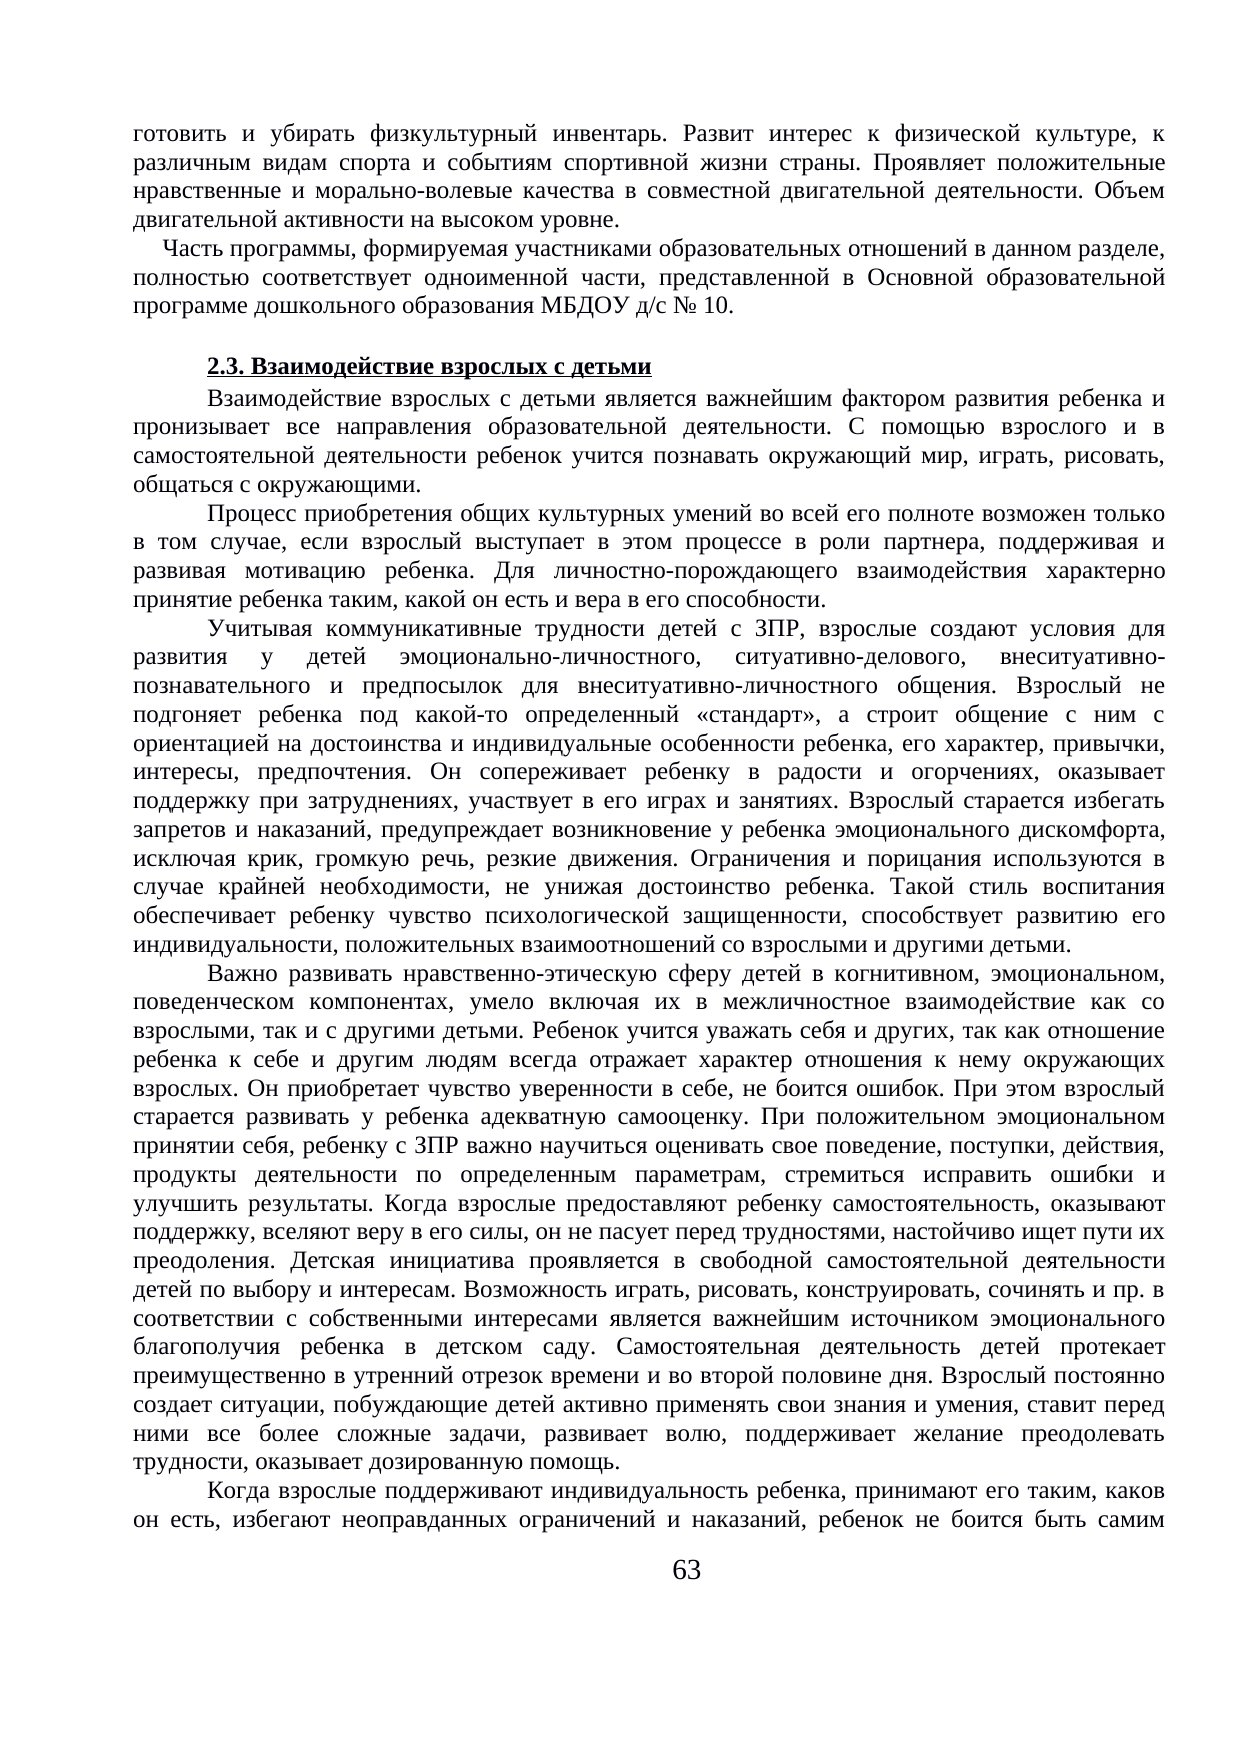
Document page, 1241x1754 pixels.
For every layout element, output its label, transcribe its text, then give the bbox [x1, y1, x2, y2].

text Взаимодействие взрослых с детьми является важнейшим фактором развития ребенка и пронизывает все направления образовательной деятельности. С помощью взрослого и в самостоятельной деятельности ребенок учится познавать окружающий мир, играть, рисовать, общаться с окружающими. [133, 383, 1166, 498]
text Важно развивать нравственно-этическую сферу детей в когнитивном, эмоциональном, поведенческом компонентах, умело включая их в межличностное взаимодействие как со взрослыми, так и с другими детьми. Ребенок учится уважать себя и других, так как отношение ребенка к себе и другим людям всегда отражает характер отношения к нему окружающих взрослых. Он приобретает чувство уверенности в себе, не боится ошибок. При этом взрослый старается развивать у ребенка адекватную самооценку. При положительном эмоциональном принятии себя, ребенку с ЗПР важно научиться оценивать свое поведение, поступки, действия, продукты деятельности по определенным параметрам, стремиться исправить ошибки и улучшить результаты. Когда взрослые предоставляют ребенку самостоятельность, оказывают поддержку, вселяют веру в его силы, он не пасует перед трудностями, настойчиво ищет пути их преодоления. Детская инициатива проявляется в свободной самостоятельной деятельности детей по выбору и интересам. Возможность играть, рисовать, конструировать, сочинять и пр. в соответствии с собственными интересами является важнейшим источником эмоционального благополучия ребенка в детском саду. Самостоятельная деятельность детей протекает преимущественно в утренний отрезок времени и во второй половине дня. Взрослый постоянно создает ситуации, побуждающие детей активно применять свои знания и умения, ставит перед ними все более сложные задачи, развивает волю, поддерживает желание преодолевать трудности, оказывает дозированную помощь. [133, 958, 1166, 1475]
text Часть программы, формируемая участниками образовательных отношений в данном разделе, полностью соответствует одноименной части, представленной в Основной образовательной программе дошкольного образования МБДОУ д/с № 10. [133, 233, 1166, 319]
text Процесс приобретения общих культурных умений во всей его полноте возможен только в том случае, если взрослый выступает в этом процессе в роли партнера, поддерживая и развивая мотивацию ребенка. Для личностно-порождающего взаимодействия характерно принятие ребенка таким, какой он есть и вера в его способности. [133, 498, 1166, 613]
text 2.3. Взаимодействие взрослых с детьми [133, 351, 1166, 380]
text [133, 118, 1166, 233]
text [133, 1475, 1166, 1533]
text Учитывая коммуникативные трудности детей с ЗПР, взрослые создают условия для развития у детей эмоционально-личностного, ситуативно-делового, внеситуативно-познавательного и предпосылок для внеситуативно-личностного общения. Взрослый не подгоняет ребенка под какой-то определенный «стандарт», а строит общение с ним с ориентацией на достоинства и индивидуальные особенности ребенка, его характер, привычки, интересы, предпочтения. Он сопереживает ребенку в радости и огорчениях, оказывает поддержку при затруднениях, участвует в его играх и занятиях. Взрослый старается избегать запретов и наказаний, предупреждает возникновение у ребенка эмоционального дискомфорта, исключая крик, громкую речь, резкие движения. Ограничения и порицания используются в случае крайней необходимости, не унижая достоинство ребенка. Такой стиль воспитания обеспечивает ребенку чувство психологической защищенности, способствует развитию его индивидуальности, положительных взаимоотношений со взрослыми и другими детьми. [133, 613, 1166, 958]
